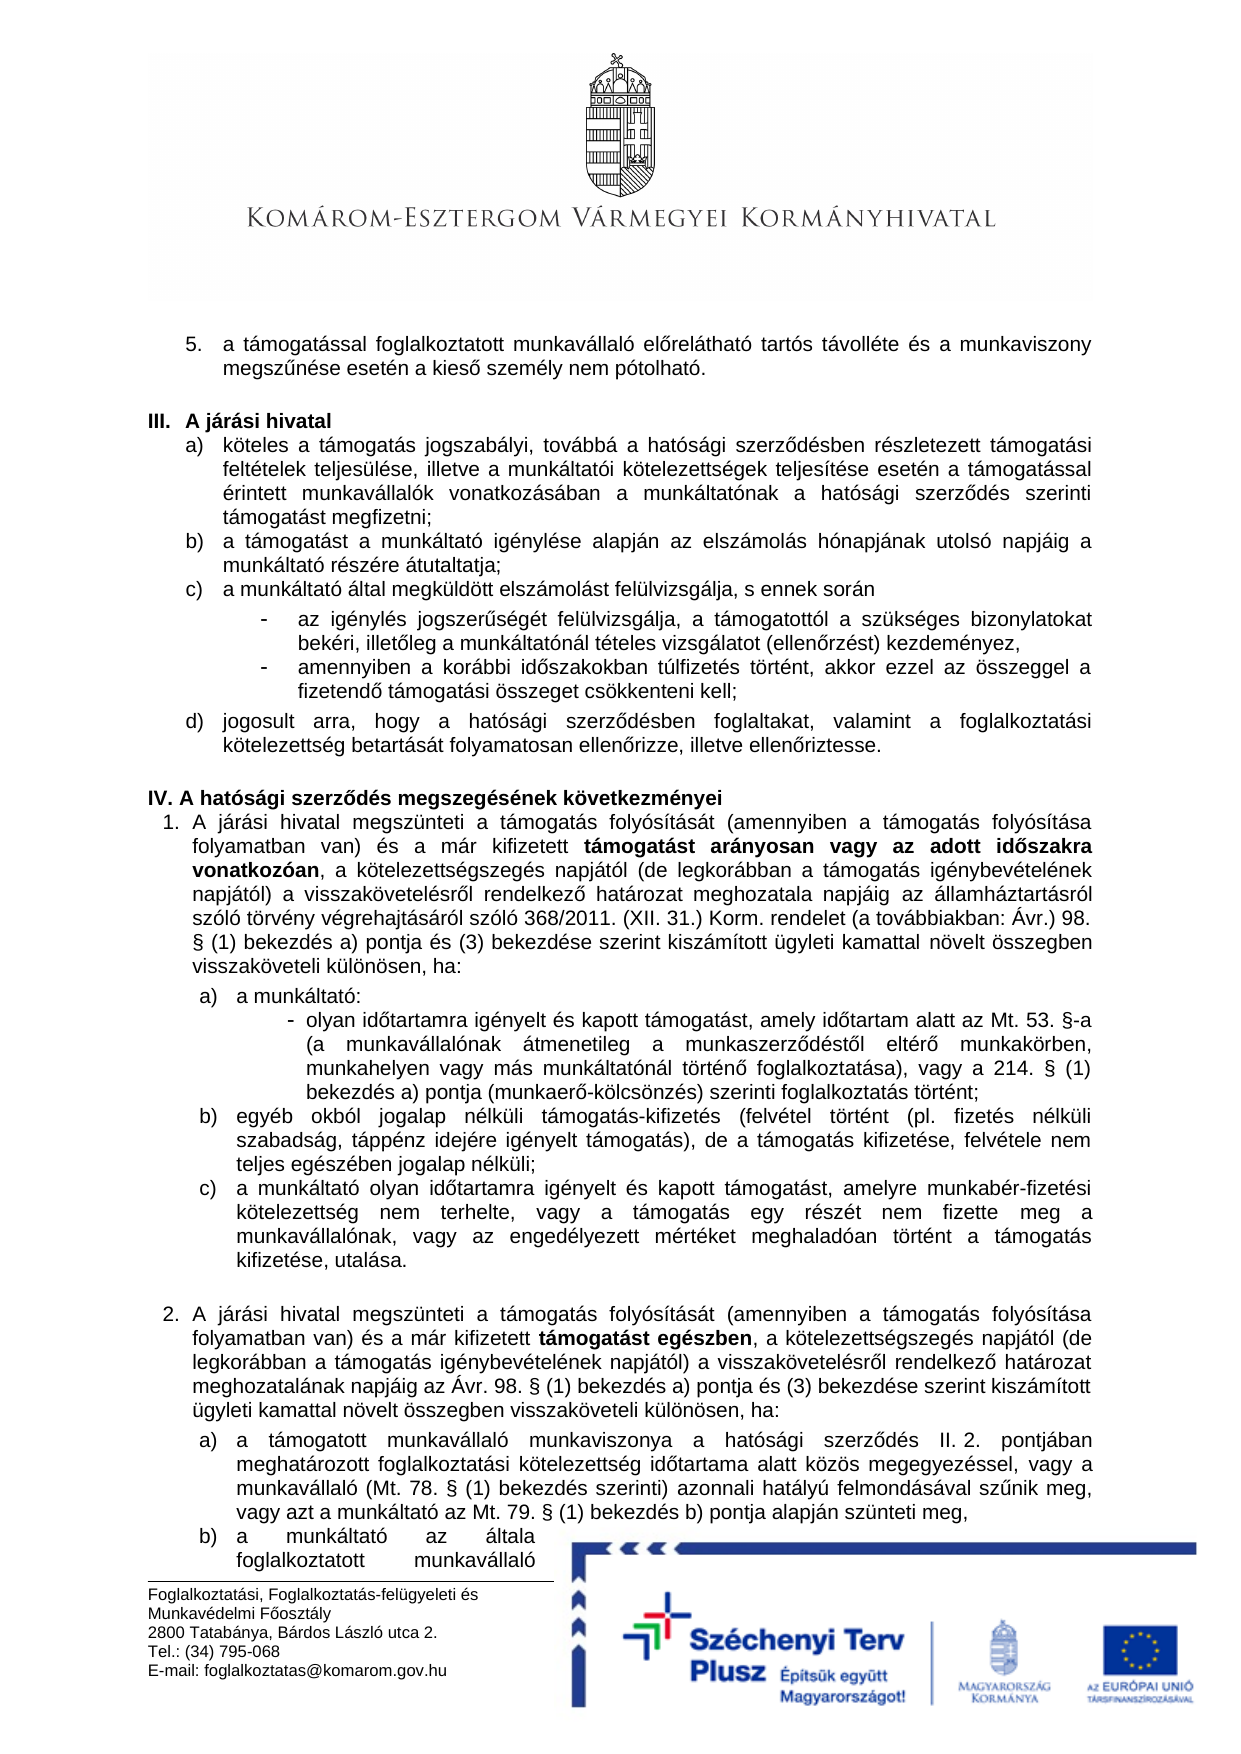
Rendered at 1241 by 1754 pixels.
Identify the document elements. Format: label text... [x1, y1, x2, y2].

list a támogatással foglalkoztatott munkavállaló előrelátható tartós távolléte és a munkaviszony megszűnése esetén a kieső személy nem pótolható. [185, 379, 1093, 427]
list A járási hivatal megszünteti a támogatás folyósítását (amennyiben a támogatás folyósítása folyamatban van) és a már kifizetett támogatást arányosan vagy az adott időszakra vonatkozóan, a kötelezettségszegés napjától (de legkorábban a támogatás igénybevételének napjától) a visszakövetelésről rendelkező határozat meghozatala napjáig az államháztartásról szóló törvény végrehajtásáról szóló 368/2011. (XII. 31.) Korm. rendelet (a továbbiakban: Ávr.) 98. § (1) bekezdés a) pontja és (3) bekezdése szerint kiszámított ügyleti kamattal növelt összegben visszaköveteli különösen, ha: [162, 858, 1093, 1026]
list A járási hivatal megszünteti a támogatás folyósítását (amennyiben a támogatás folyósítása folyamatban van) és a már kifizetett támogatást egészben, a kötelezettségszegés napjától (de legkorábban a támogatás igénybevételének napjától) a visszakövetelésről rendelkező határozat meghozatalának napjáig az Ávr. 98. § (1) bekezdés a) pontja és (3) bekezdése szerint kiszámított ügyleti kamattal növelt összegben visszaköveteli különösen, ha: [162, 1350, 1093, 1469]
picture [147, 53, 1093, 301]
list jogosult arra, hogy a hatósági szerződésben foglaltakat, valamint a foglalkoztatási kötelezettség betartását folyamatosan ellenőrizze, illetve ellenőriztesse. [185, 757, 1093, 805]
list az igénylés jogszerűségét felülvizsgálja, a támogatottól a szükséges bizonylatokat bekéri, illetőleg a munkáltatónál tételes vizsgálatot (ellenőrzést) kezdeményez, [260, 654, 1093, 703]
list a támogatást a munkáltató igénylése alapján az elszámolás hónapjának utolsó napjáig a munkáltató részére átutaltatja; [185, 576, 1093, 624]
list köteles a támogatás jogszabályi, továbbá a hatósági szerződésben részletezett támogatási feltételek teljesülése, illetve a munkáltatói kötelezettségek teljesítése esetén a támogatással érintett munkavállalók vonatkozásában a munkáltatónak a hatósági szerződés szerinti támogatást megfizetni; [185, 481, 1093, 576]
list a munkáltató által megküldött elszámolást felülvizsgálja, s ennek során [185, 624, 1093, 648]
list amennyiben a korábbi időszakokban túlfizetés történt, akkor ezzel az összeggel a fizetendő támogatási összeget csökkenteni kell; [260, 703, 1093, 751]
list részére támogatás nem folyósítható azon időszakra, amelyre a jogszabályok szerint munkabér, fizetési kötelezettség nem terheli; [185, 332, 1093, 379]
list egyéb okból jogalap nélküli támogatás-kifizetés (felvétel történt (pl. fizetés nélküli szabadság, táppénz idejére igényelt támogatás), de a támogatás kifizetése, felvétele nem teljes egészében jogalap nélküli; [199, 1152, 1093, 1224]
list a munkáltató: [199, 1032, 1093, 1056]
text III. A járási hivatal [148, 457, 1093, 481]
list a munkáltató olyan időtartamra igényelt és kapott támogatást, amelyre munkabér-fizetési kötelezettség nem terhelte, vagy a támogatás egy részét nem fizette meg a munkavállalónak, vagy az engedélyezett mértéket meghaladóan történt a támogatás kifizetése, utalása. [199, 1224, 1093, 1319]
list olyan időtartamra igényelt és kapott támogatást, amely időtartam alatt az Mt. 53. §-a (a munkavállalónak átmenetileg a munkaszerződéstől eltérő munkakörben, munkahelyen vagy más munkáltatónál történő foglalkoztatása), vagy a 214. § (1) bekezdés a) pontja (munkaerő-kölcsönzés) szerinti foglalkoztatás történt; [287, 1056, 1093, 1152]
picture [552, 1527, 1234, 1745]
text IV. A hatósági szerződés megszegésének következményei [148, 834, 1093, 858]
